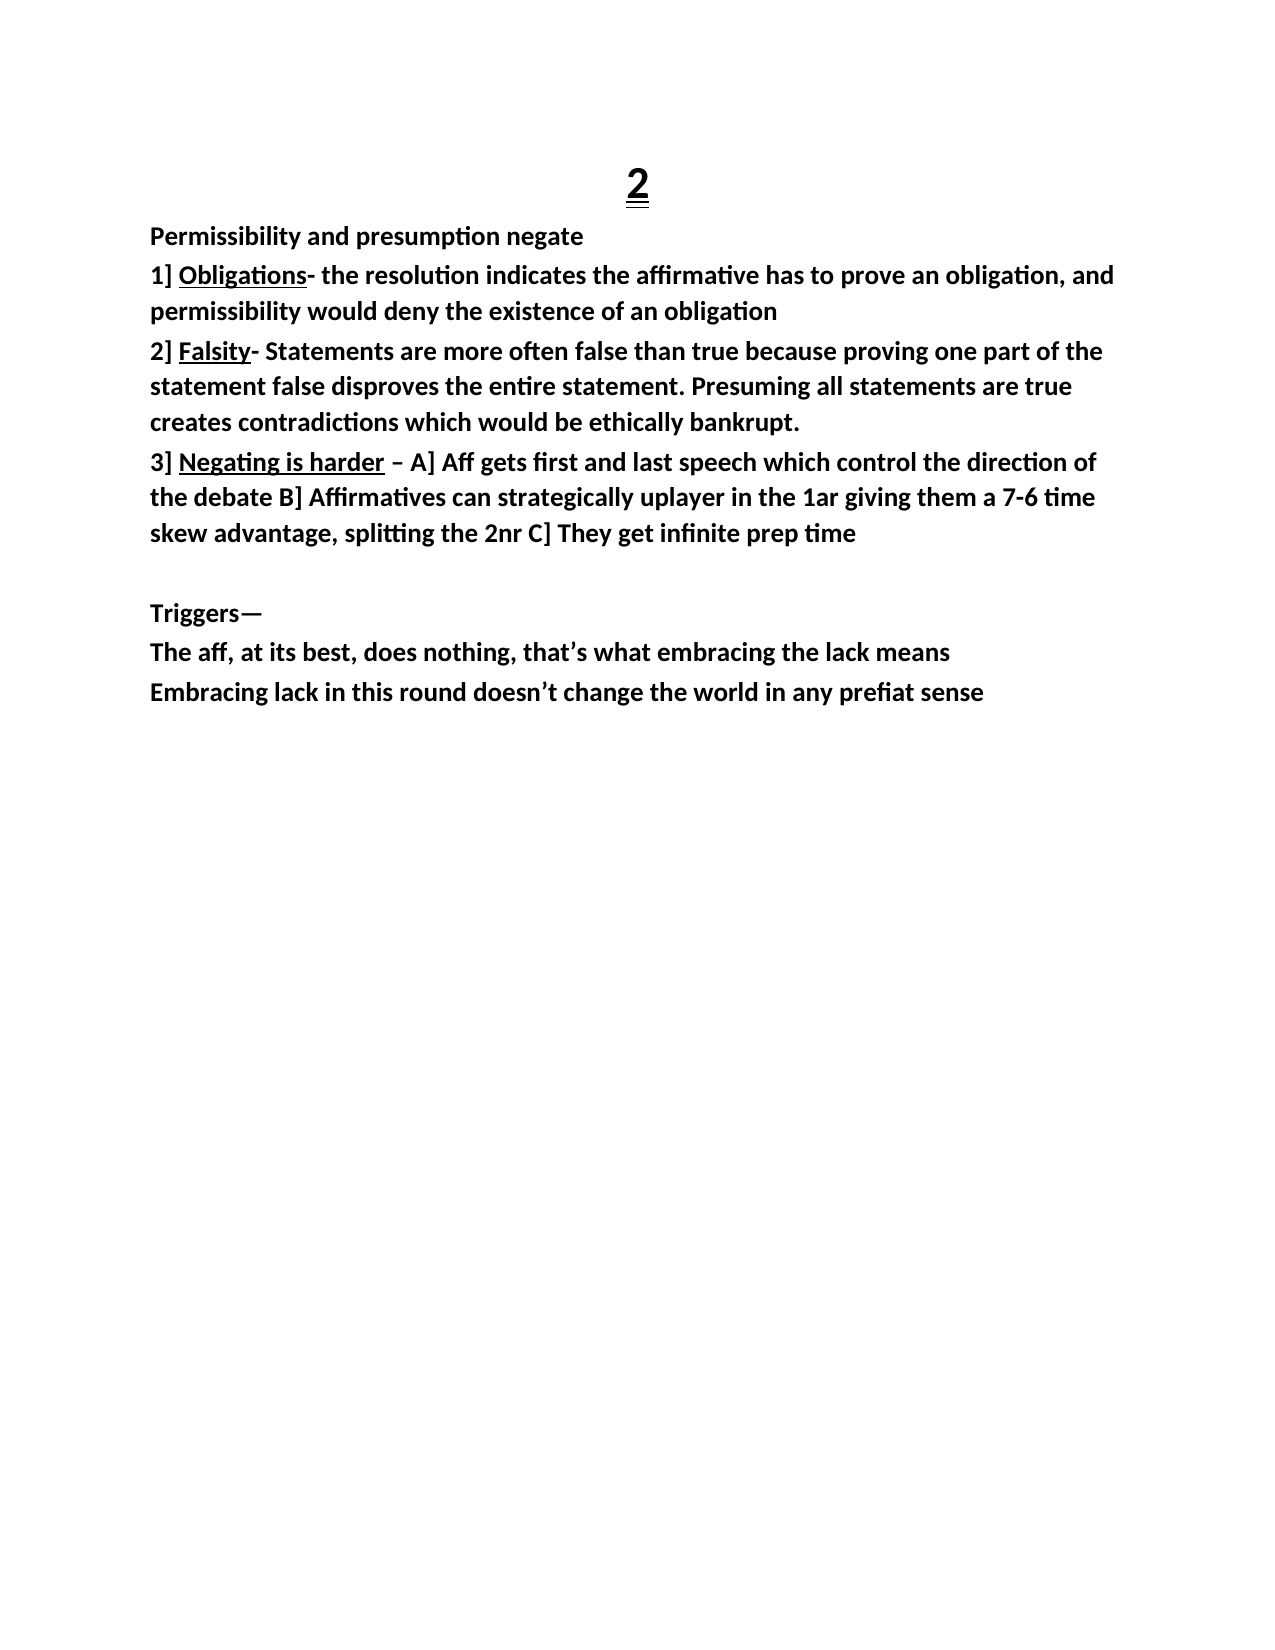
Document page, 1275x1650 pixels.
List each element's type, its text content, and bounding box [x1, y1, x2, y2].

subtitle 2] Falsity- Statements are more often false than true because proving one part of the statement false disproves the entire statement. Presuming all statements are true creates contradictions which would be ethically bankrupt. [150, 334, 1125, 438]
subtitle Permissibility and presumption negate [150, 219, 1125, 252]
subtitle Triggers— [150, 596, 1125, 629]
subtitle Embracing lack in this round doesn’t change the world in any prefiat sense [150, 675, 1125, 708]
subtitle 3] Negating is harder – A] Aff gets first and last speech which control the direction of the debate B] Affirmatives can strategically uplayer in the 1ar giving them a 7-6 time skew advantage, splitting the 2nr C] They get infinite prep time [150, 445, 1125, 549]
subtitle The aff, at its best, does nothing, that’s what embracing the lack means [150, 636, 1125, 668]
subtitle 2 [150, 154, 1125, 210]
subtitle 1] Obligations- the resolution indicates the affirmative has to prove an obligation, and permissibility would deny the existence of an obligation [150, 258, 1125, 327]
